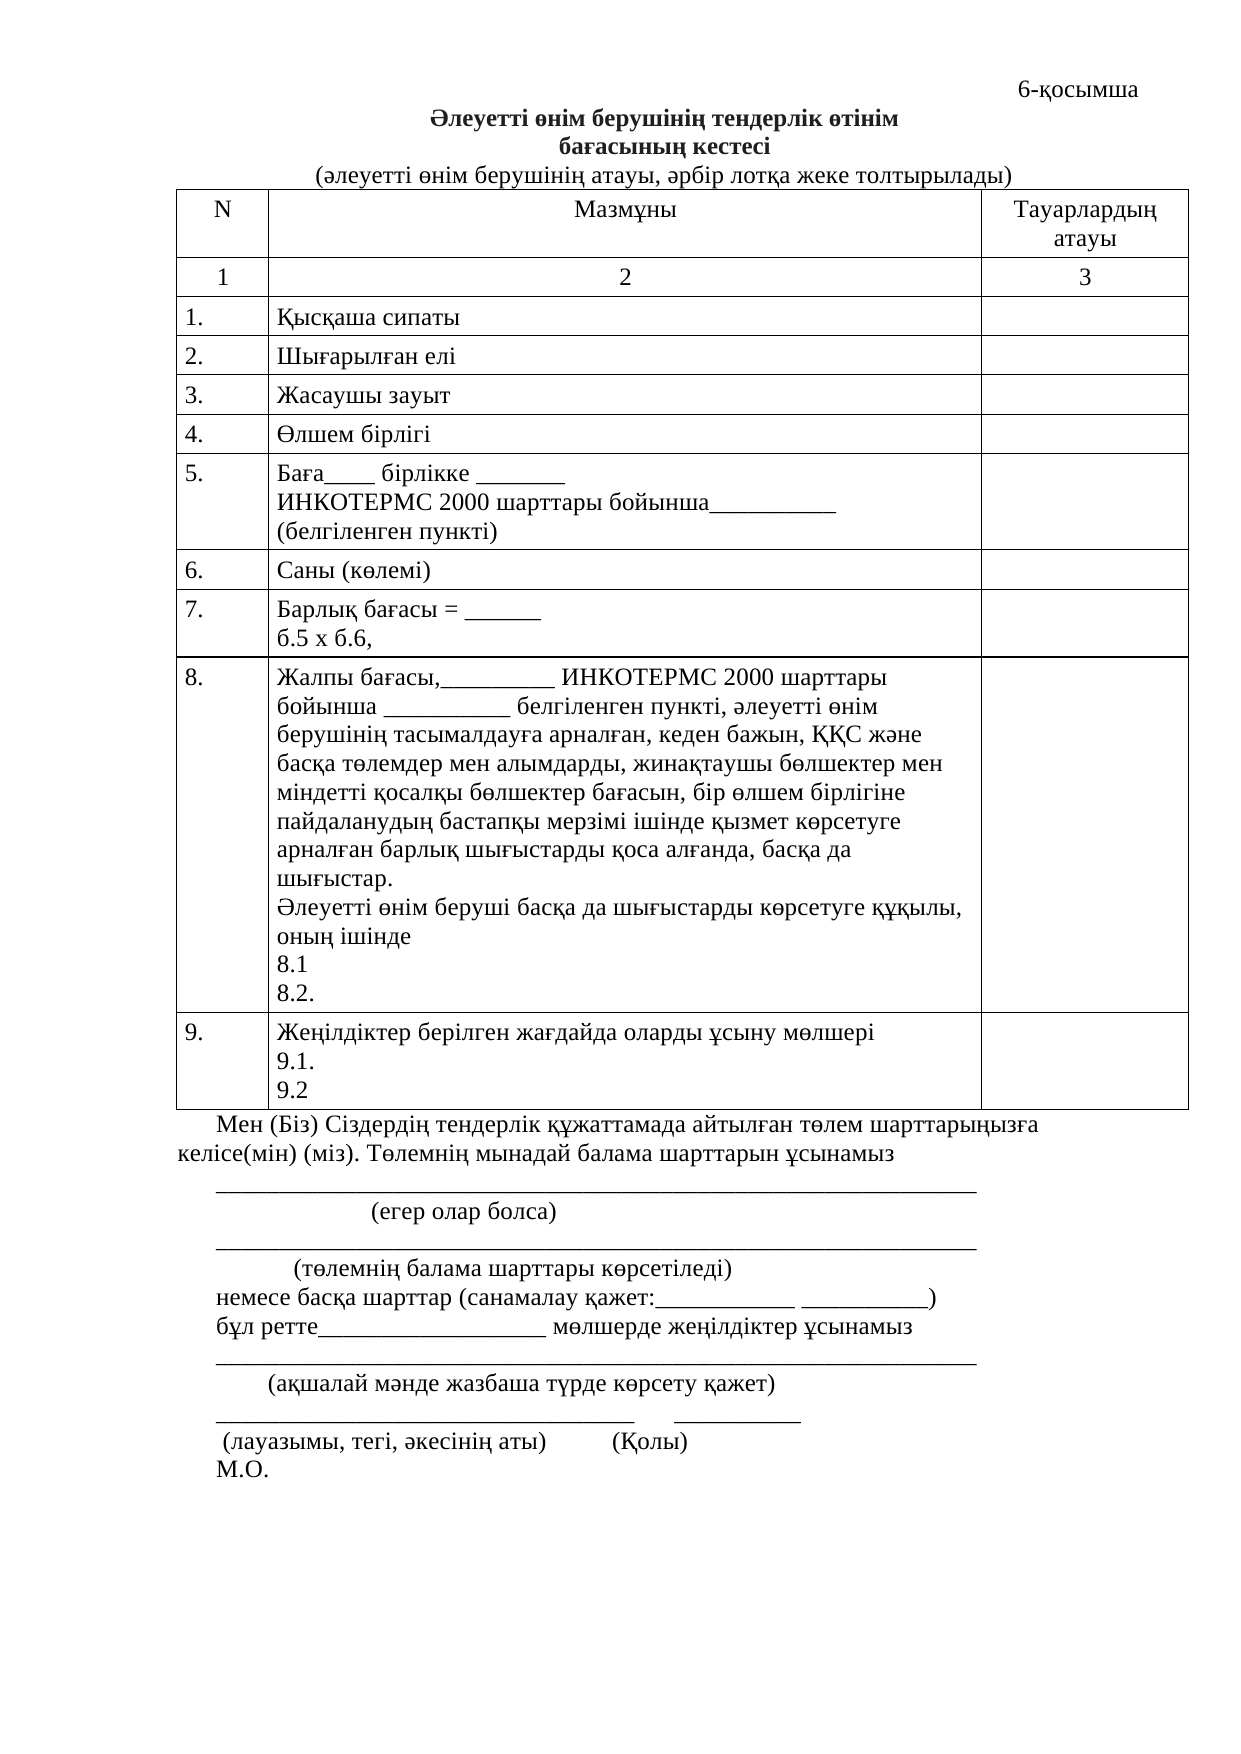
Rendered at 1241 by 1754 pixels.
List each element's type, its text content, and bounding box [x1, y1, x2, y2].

table_cell 7. [177, 590, 268, 656]
table_cell 6. [177, 550, 268, 588]
table_cell 2 [269, 258, 981, 296]
table_cell Өлшем бірлігі [269, 415, 981, 453]
table_cell 3. [177, 375, 268, 413]
table_cell [982, 297, 1188, 335]
table_header Мазмұны [269, 190, 981, 257]
table_cell [982, 336, 1188, 374]
table_cell Саны (көлемі) [269, 550, 981, 588]
text М.О. [177, 1454, 1152, 1483]
table_cell [982, 590, 1188, 656]
table_cell [982, 454, 1188, 549]
table_cell Баға____ бірлікке _______ ИНКОТЕРМС 2000 шарттары бойынша__________ (белгіленген пункті) [269, 454, 981, 549]
table_cell 4. [177, 415, 268, 453]
table_cell Қысқаша сипаты [269, 297, 981, 335]
text Мен (Біз) Сіздердің тендерлік құжаттамада айтылған төлем шарттарыңызға келісе(мін) (міз). Төлемнің мынадай балама шарттарын ұсынамыз ____________________________________________________________ (егер олар болса) ____________________________________________________________ (төлемнің балама шарттары көрсетіледі) немесе басқа шарттар (санамалау қажет:___________ __________) бұл ретте__________________ мөлшерде жеңілдіктер ұсынамыз ____________________________________________________________ (ақшалай мәнде жазбаша түрде көрсету қажет) _________________________________ __________ (лауазымы, тегі, әкесінің аты) (Қолы) [177, 1110, 1152, 1454]
table_cell 3 [982, 258, 1188, 296]
table_cell [982, 1013, 1188, 1108]
table_cell 1 [177, 258, 268, 296]
table_header N [177, 190, 268, 257]
text (әлеуетті өнім берушінің атауы, әрбір лотқа жеке толтырылады) [177, 160, 1152, 189]
table_cell 2. [177, 336, 268, 374]
table_header Тауарлардың атауы [982, 190, 1188, 257]
table_cell Жасаушы зауыт [269, 375, 981, 413]
table_cell Барлық бағасы = ______ б.5 х б.6, [269, 590, 981, 656]
table_cell 9. [177, 1013, 268, 1108]
table_cell Шығарылған елі [269, 336, 981, 374]
table_cell [982, 658, 1188, 1012]
table_cell 1. [177, 297, 268, 335]
table_cell [982, 415, 1188, 453]
subtitle Әлеуетті өнім берушінің тендерлік өтінім бағасының кестесі [177, 103, 1152, 160]
table_cell 5. [177, 454, 268, 549]
table_cell [982, 550, 1188, 588]
table_cell Жеңілдіктер берілген жағдайда оларды ұсыну мөлшері 9.1. 9.2 [269, 1013, 981, 1108]
text 6-қосымша [177, 74, 1152, 103]
table_cell [982, 375, 1188, 413]
table_cell Жалпы бағасы,_________ ИНКОТЕРМС 2000 шарттары бойынша __________ белгіленген пункті, әлеуетті өнім берушінің тасымалдауға арналған, кеден бажын, ҚҚС және басқа төлемдер мен алымдарды, жинақтаушы бөлшектер мен міндетті қосалқы бөлшектер бағасын, бір өлшем бірлігіне пайдаланудың бастапқы мерзімі ішінде қызмет көрсетуге арналған барлық шығыстарды қоса алғанда, басқа да шығыстар. Әлеуетті өнім беруші басқа да шығыстарды көрсетуге құқылы, оның ішінде 8.1 8.2. [269, 658, 981, 1012]
table_cell 8. [177, 658, 268, 1012]
